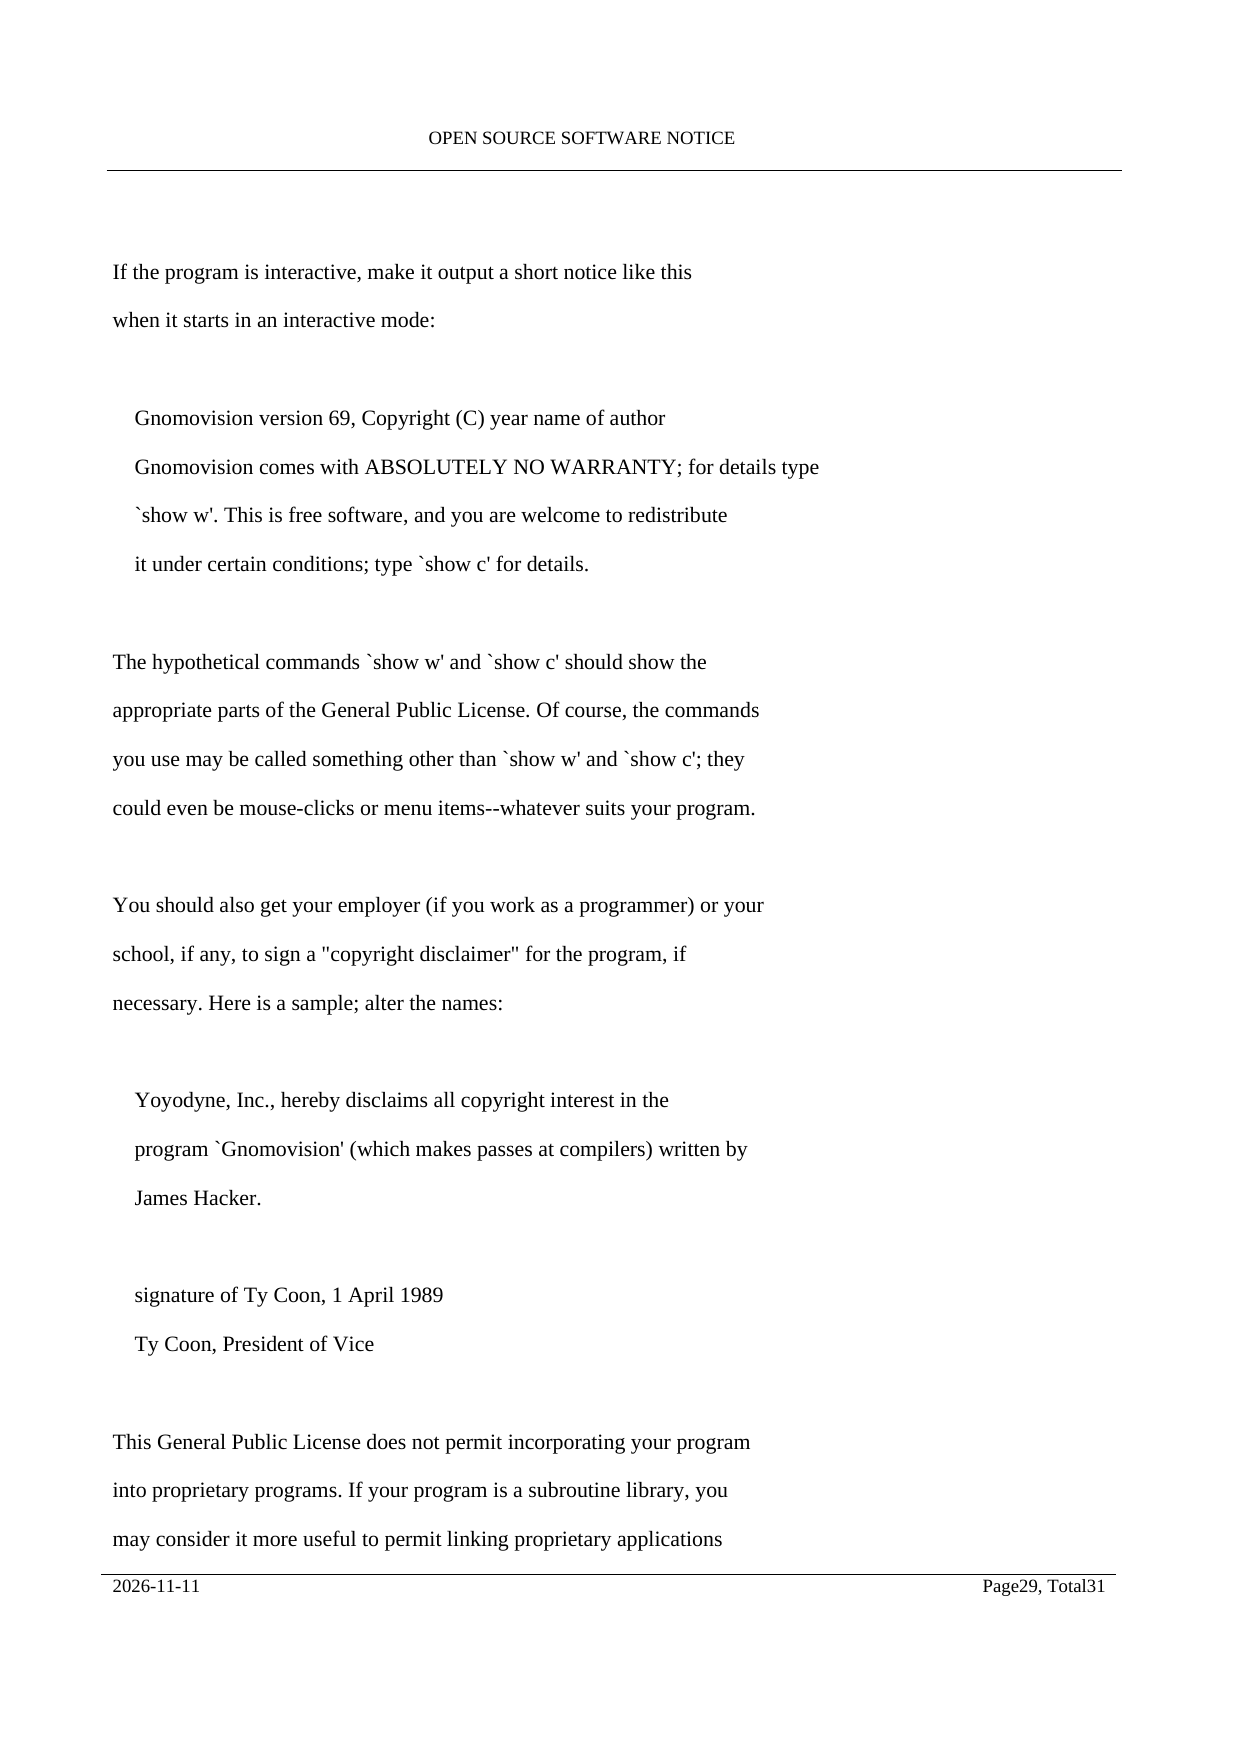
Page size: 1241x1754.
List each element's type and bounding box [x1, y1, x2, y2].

text [112, 206, 1128, 1555]
